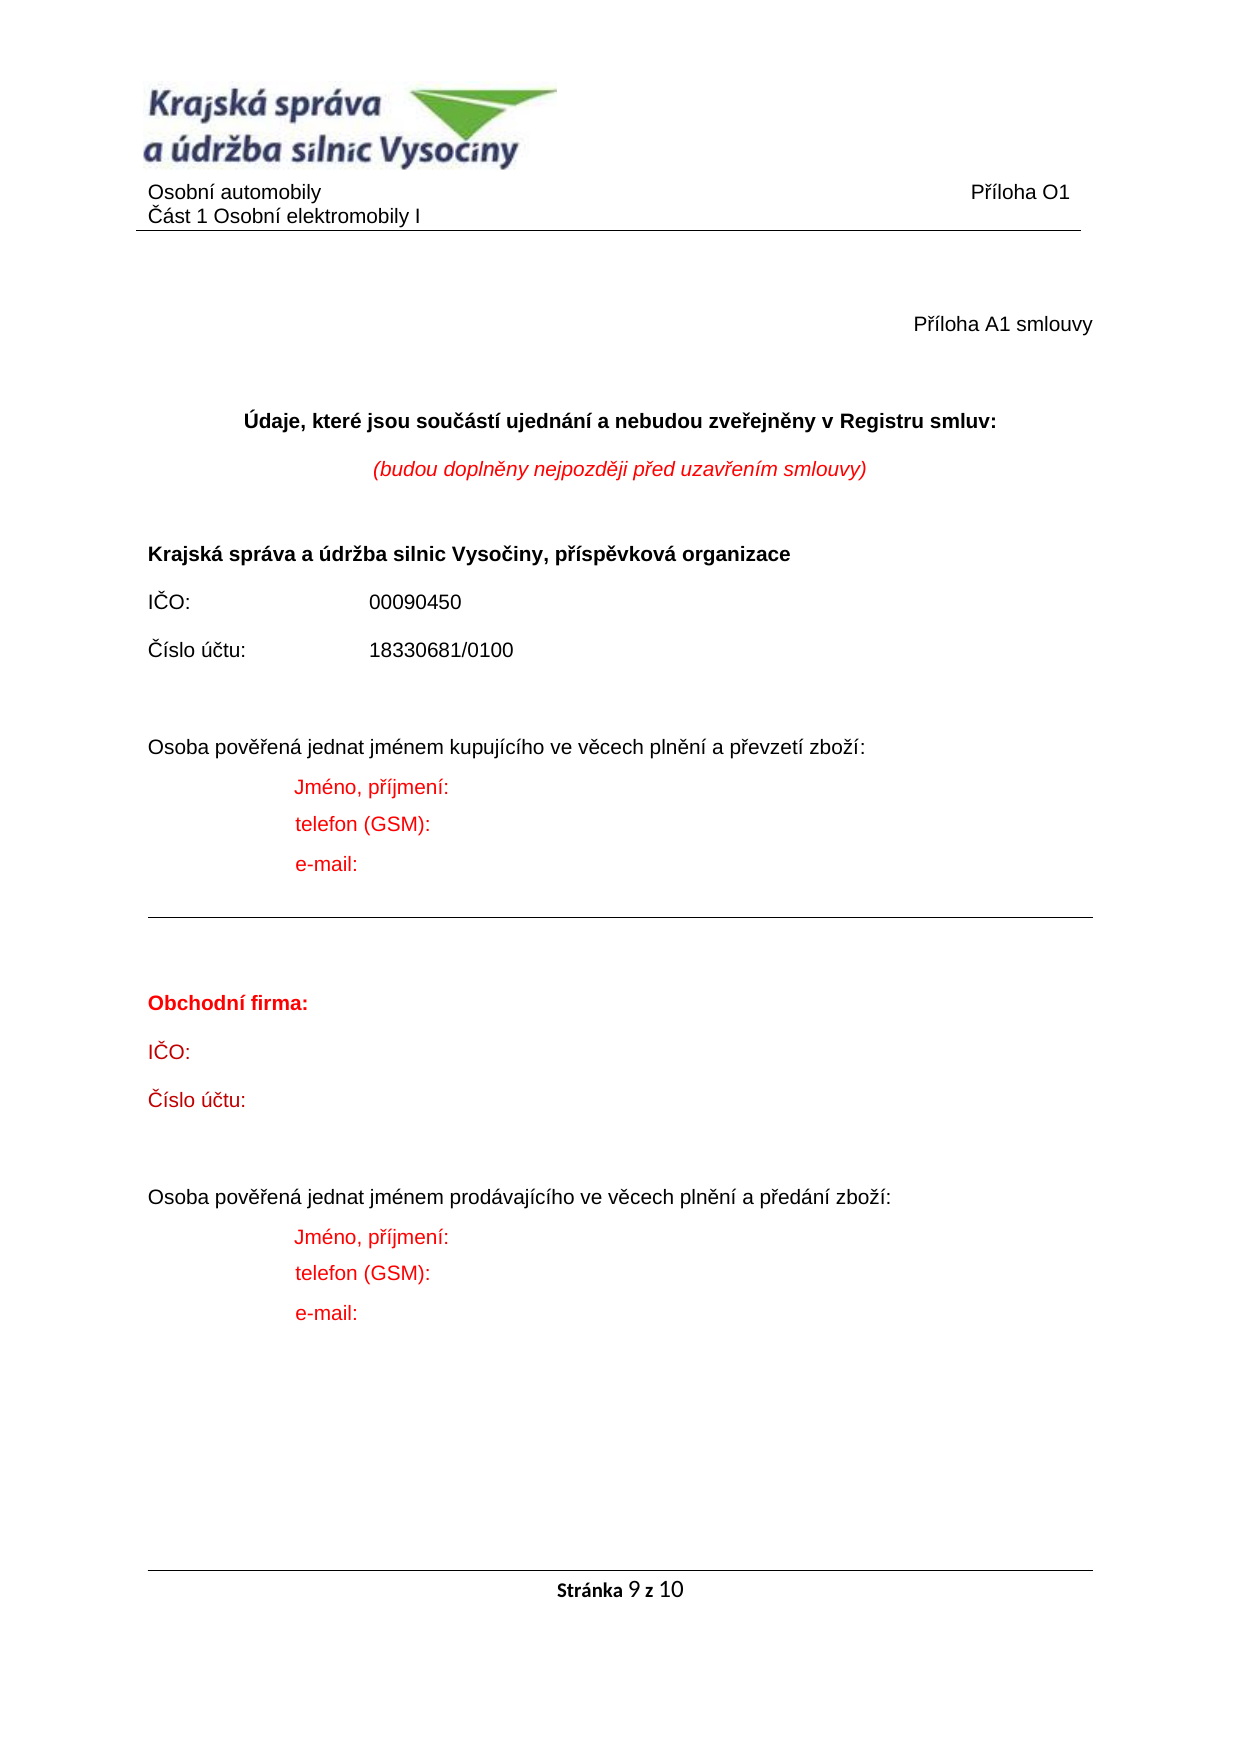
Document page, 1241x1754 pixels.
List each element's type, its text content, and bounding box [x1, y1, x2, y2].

picture [141, 81, 557, 170]
text e-mail: [221, 1301, 1093, 1325]
list Jméno, příjmení: [221, 1224, 1093, 1248]
text (budou doplněny nejpozději před uzavřením smlouvy) [148, 457, 1093, 481]
text Číslo účtu: [148, 1088, 1093, 1112]
text IČO: 00090450 [148, 590, 1093, 614]
text telefon (GSM): [74, 1261, 1093, 1285]
text Údaje, které jsou součástí ujednání a nebudou zveřejněny v Registru smluv: [148, 408, 1093, 432]
text e-mail: [221, 851, 1093, 875]
text Číslo účtu: 18330681/0100 [148, 638, 1093, 662]
text Příloha A1 smlouvy [148, 312, 1093, 336]
text Osoba pověřená jednat jménem prodávajícího ve věcech plnění a předání zboží: [148, 1184, 1093, 1208]
list Jméno, příjmení: [221, 775, 1093, 799]
text Osoba pověřená jednat jménem kupujícího ve věcech plnění a převzetí zboží: [148, 735, 1093, 759]
text Obchodní firma: [148, 991, 1093, 1015]
text telefon (GSM): [74, 811, 1093, 835]
text Krajská správa a údržba silnic Vysočiny, příspěvková organizace [148, 542, 1093, 566]
text IČO: [148, 1039, 1093, 1063]
